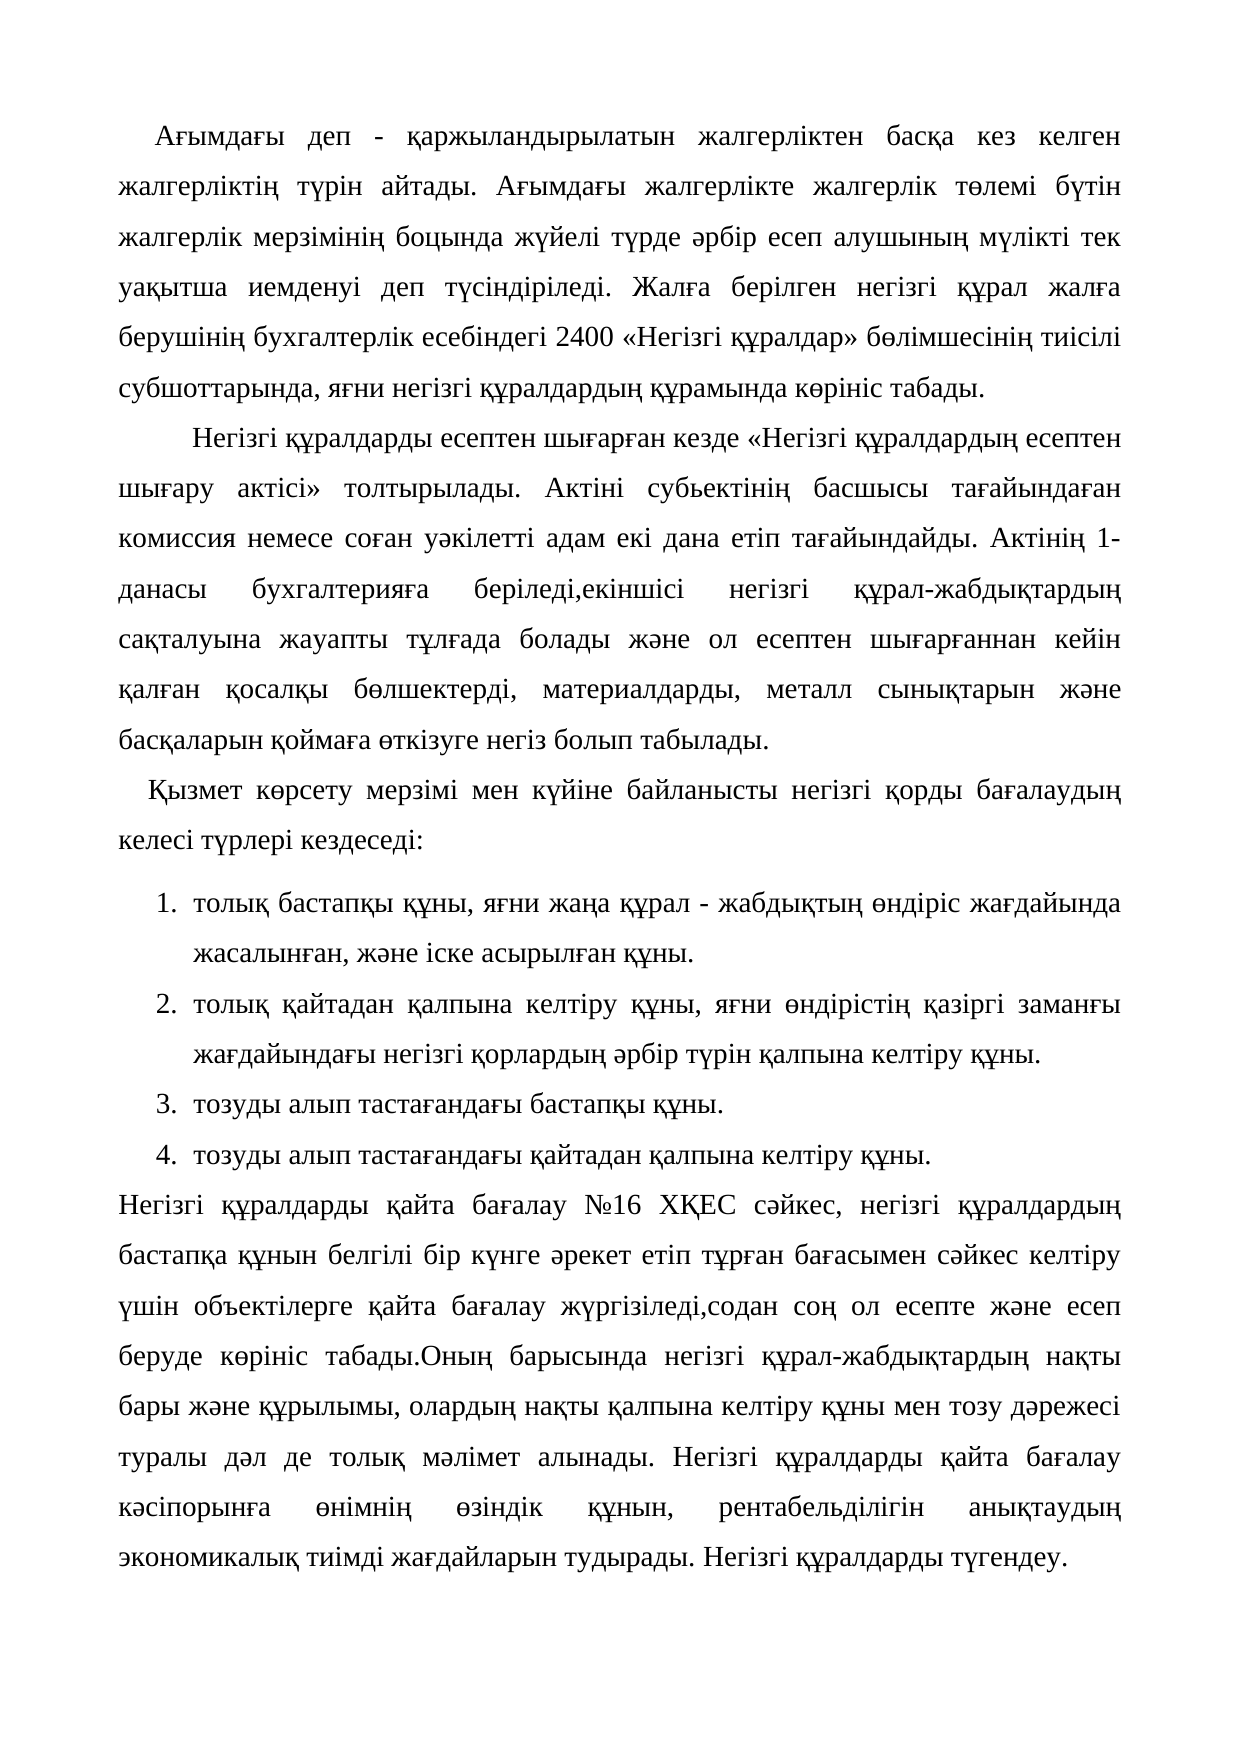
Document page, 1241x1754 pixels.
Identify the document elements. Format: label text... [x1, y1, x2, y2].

list толық бастапқы құны, яғни жаңа құрал - жабдықтың өндіріс жағдайында жасалынған, және іске асырылған құны. [156, 885, 1122, 969]
text Қызмет көрсету мерзімі мен күйіне байланысты негізгі қорды бағалаудың келесі түрлері кездеседі: [118, 772, 1122, 856]
text Негізгі құралдарды есептен шығарған кезде «Негізгі құралдардың есептен шығару актісі» толтырылады. Актіні субьектінің басшысы тағайындаған комиссия немесе соған уәкілетті адам екі дана етіп тағайындайды. Актінің 1-данасы бухгалтерияға беріледі,екіншісі негізгі құрал-жабдықтардың сақталуына жауапты тұлғада болады және ол есептен шығарғаннан кейін қалған қосалқы бөлшектерді, материалдарды, металл сынықтарын және басқаларын қоймаға өткізуге негіз болып табылады. [118, 420, 1122, 755]
text Ағымдағы деп - қаржыландырылатын жалгерліктен басқа кез келген жалгерліктің түрін айтады. Ағымдағы жалгерлікте жалгерлік төлемі бүтін жалгерлік мерзімінің боцында жүйелі түрде әрбір есеп алушының мүлікті тек уақытша иемденуі деп түсіндіріледі. Жалға берілген негізгі құрал жалға берушінің бухгалтерлік есебіндегі 2400 «Негізгі құралдар» бөлімшесінің тиісілі субшоттарында, яғни негізгі құралдардың құрамында көрініс табады. [118, 118, 1122, 403]
text Негізгі құралдарды қайта бағалау №16 ХҚЕС сәйкес, негізгі құралдардың бастапқа құнын белгілі бір күнге әрекет етіп тұрған бағасымен сәйкес келтіру үшін объектілерге қайта бағалау жүргізіледі,содан соң ол есепте және есеп беруде көрініс табады.Оның барысында негізгі құрал-жабдықтардың нақты бары және құрылымы, олардың нақты қалпына келтіру құны мен тозу дәрежесі туралы дәл де толық мәлімет алынады. Негізгі құралдарды қайта бағалау кәсіпорынға өнімнің өзіндік құнын, рентабельділігін анықтаудың экономикалық тиімді жағдайларын тудырады. Негізгі құралдарды түгендеу. [118, 1187, 1122, 1573]
list тозуды алып тастағандағы бастапқы құны. [156, 1087, 1122, 1120]
list тозуды алып тастағандағы қайтадан қалпына келтіру құны. [156, 1137, 1122, 1170]
list толық қайтадан қалпына келтіру құны, яғни өндірістің қазіргі заманғы жағдайындағы негізгі қорлардың әрбір түрін қалпына келтіру құны. [156, 986, 1122, 1070]
